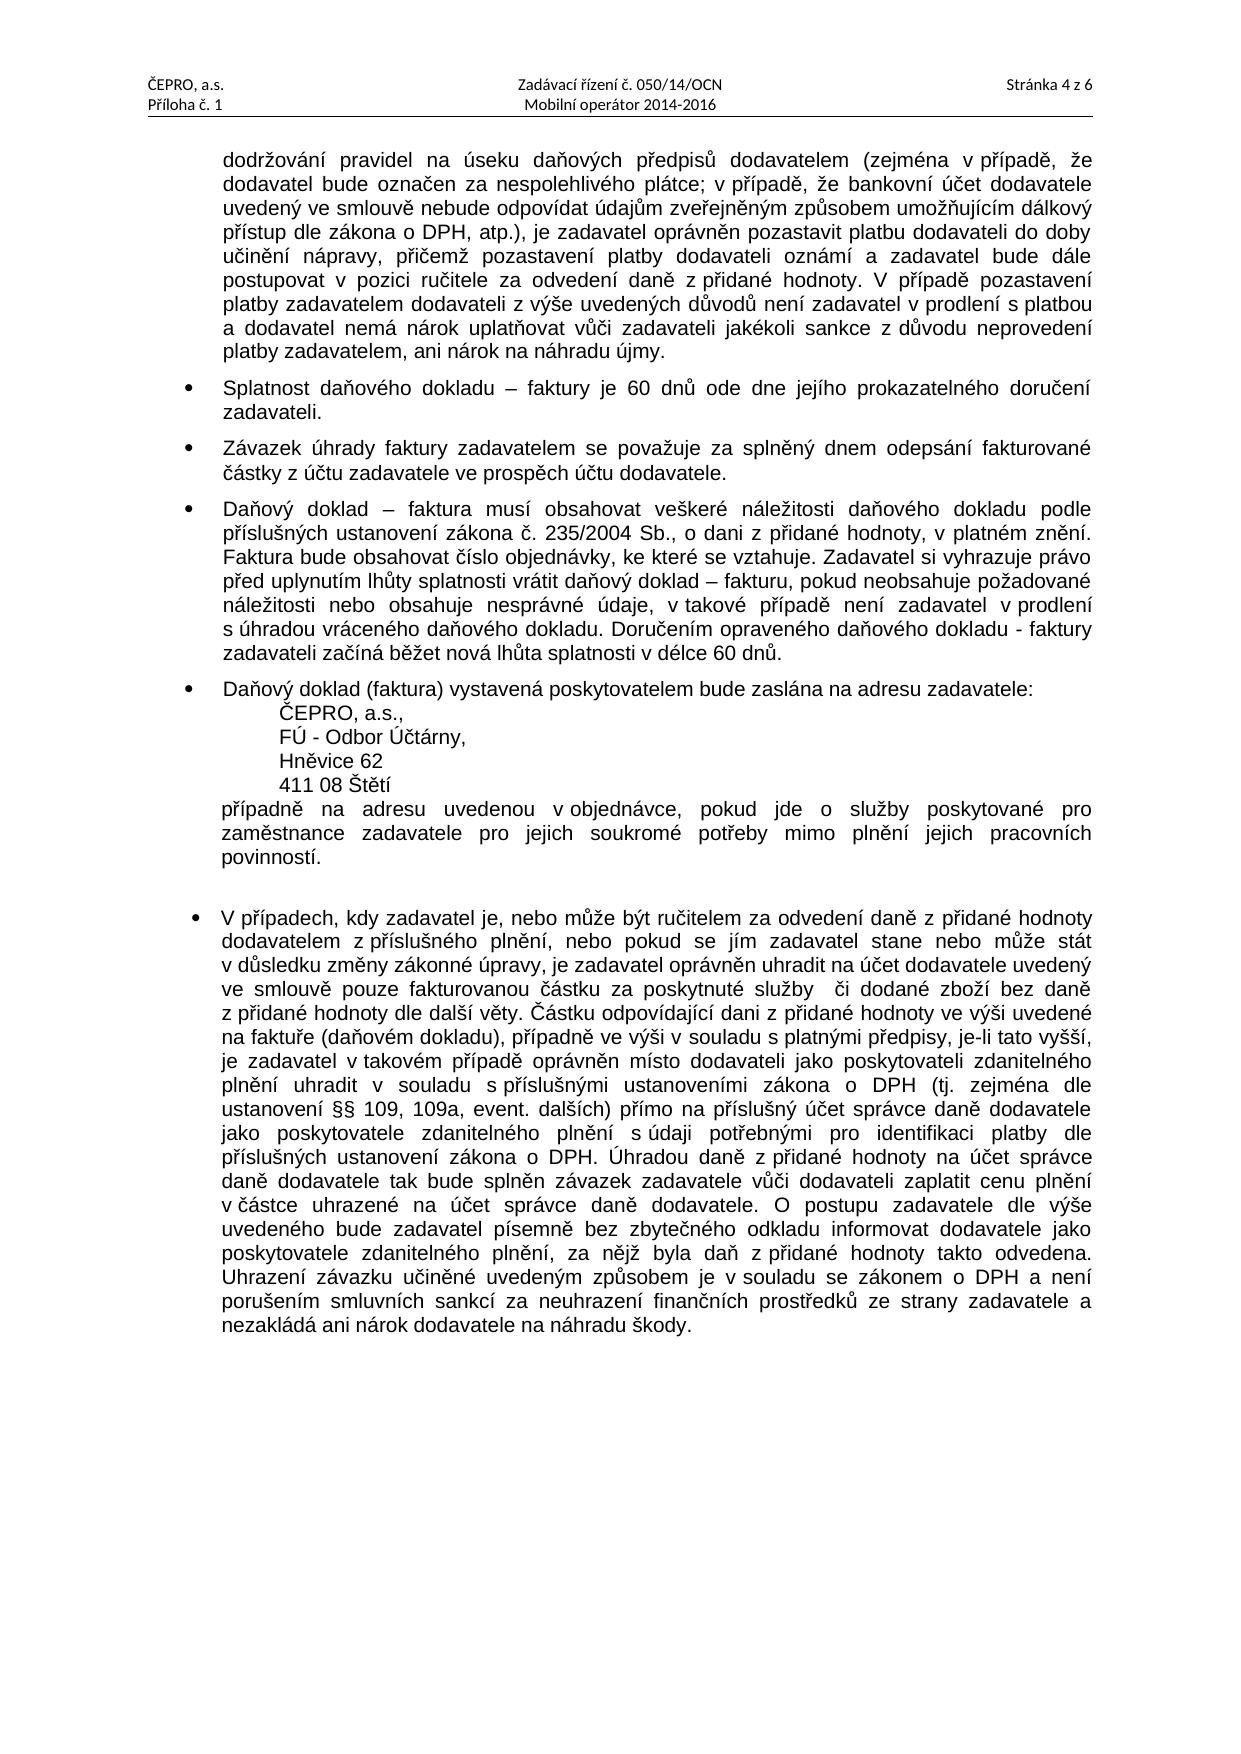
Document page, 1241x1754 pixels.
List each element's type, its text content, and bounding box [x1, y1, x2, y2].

list Daňový doklad (faktura) vystavená poskytovatelem bude zaslána na adresu zadavatele: [185, 677, 1093, 701]
text 411 08 Štětí [279, 773, 1093, 797]
list Splatnost daňového dokladu – faktury je 60 dnů ode dne jejího prokazatelného doručení zadavateli. [185, 376, 1093, 424]
text FÚ - Odbor Účtárny, [279, 725, 1093, 749]
text Hněvice 62 [279, 749, 1093, 773]
list V případech, kdy zadavatel je, nebo může být ručitelem za odvedení daně z přidané hodnoty dodavatelem z příslušného plnění, nebo pokud se jím zadavatel stane nebo může stát v důsledku změny zákonné úpravy, je zadavatel oprávněn uhradit na účet dodavatele uvedený ve smlouvě pouze fakturovanou částku za poskytnuté služby či dodané zboží bez daně z přidané hodnoty dle další věty. Částku odpovídající dani z přidané hodnoty ve výši uvedené na faktuře (daňovém dokladu), případně ve výši v souladu s platnými předpisy, je-li tato vyšší, je zadavatel v takovém případě oprávněn místo dodavateli jako poskytovateli zdanitelného plnění uhradit v souladu s příslušnými ustanoveními zákona o DPH (tj. zejména dle ustanovení §§ 109, 109a, event. dalších) přímo na příslušný účet správce daně dodavatele jako poskytovatele zdanitelného plnění s údaji potřebnými pro identifikaci platby dle příslušných ustanovení zákona o DPH. Úhradou daně z přidané hodnoty na účet správce daně dodavatele tak bude splněn závazek zadavatele vůči dodavateli zaplatit cenu plnění v částce uhrazené na účet správce daně dodavatele. O postupu zadavatele dle výše uvedeného bude zadavatel písemně bez zbytečného odkladu informovat dodavatele jako poskytovatele zdanitelného plnění, za nějž byla daň z přidané hodnoty takto odvedena. Uhrazení závazku učiněné uvedeným způsobem je v souladu se zákonem o DPH a není porušením smluvních sankcí za neuhrazení finančních prostředků ze strany zadavatele a nezakládá ani nárok dodavatele na náhradu škody. [192, 905, 1093, 1337]
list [185, 148, 1093, 363]
list Závazek úhrady faktury zadavatelem se považuje za splněný dnem odepsání fakturované částky z účtu zadavatele ve prospěch účtu dodavatele. [185, 436, 1093, 484]
text případně na adresu uvedenou v objednávce, pokud jde o služby poskytované pro zaměstnance zadavatele pro jejich soukromé potřeby mimo plnění jejich pracovních povinností. [221, 797, 1093, 869]
list Daňový doklad – faktura musí obsahovat veškeré náležitosti daňového dokladu podle příslušných ustanovení zákona č. 235/2004 Sb., o dani z přidané hodnoty, v platném znění. Faktura bude obsahovat číslo objednávky, ke které se vztahuje. Zadavatel si vyhrazuje právo před uplynutím lhůty splatnosti vrátit daňový doklad – fakturu, pokud neobsahuje požadované náležitosti nebo obsahuje nesprávné údaje, v takové případě není zadavatel v prodlení s úhradou vráceného daňového dokladu. Doručením opraveného daňového dokladu - faktury zadavateli začíná běžet nová lhůta splatnosti v délce 60 dnů. [185, 497, 1093, 664]
text ČEPRO, a.s., [279, 701, 1093, 725]
